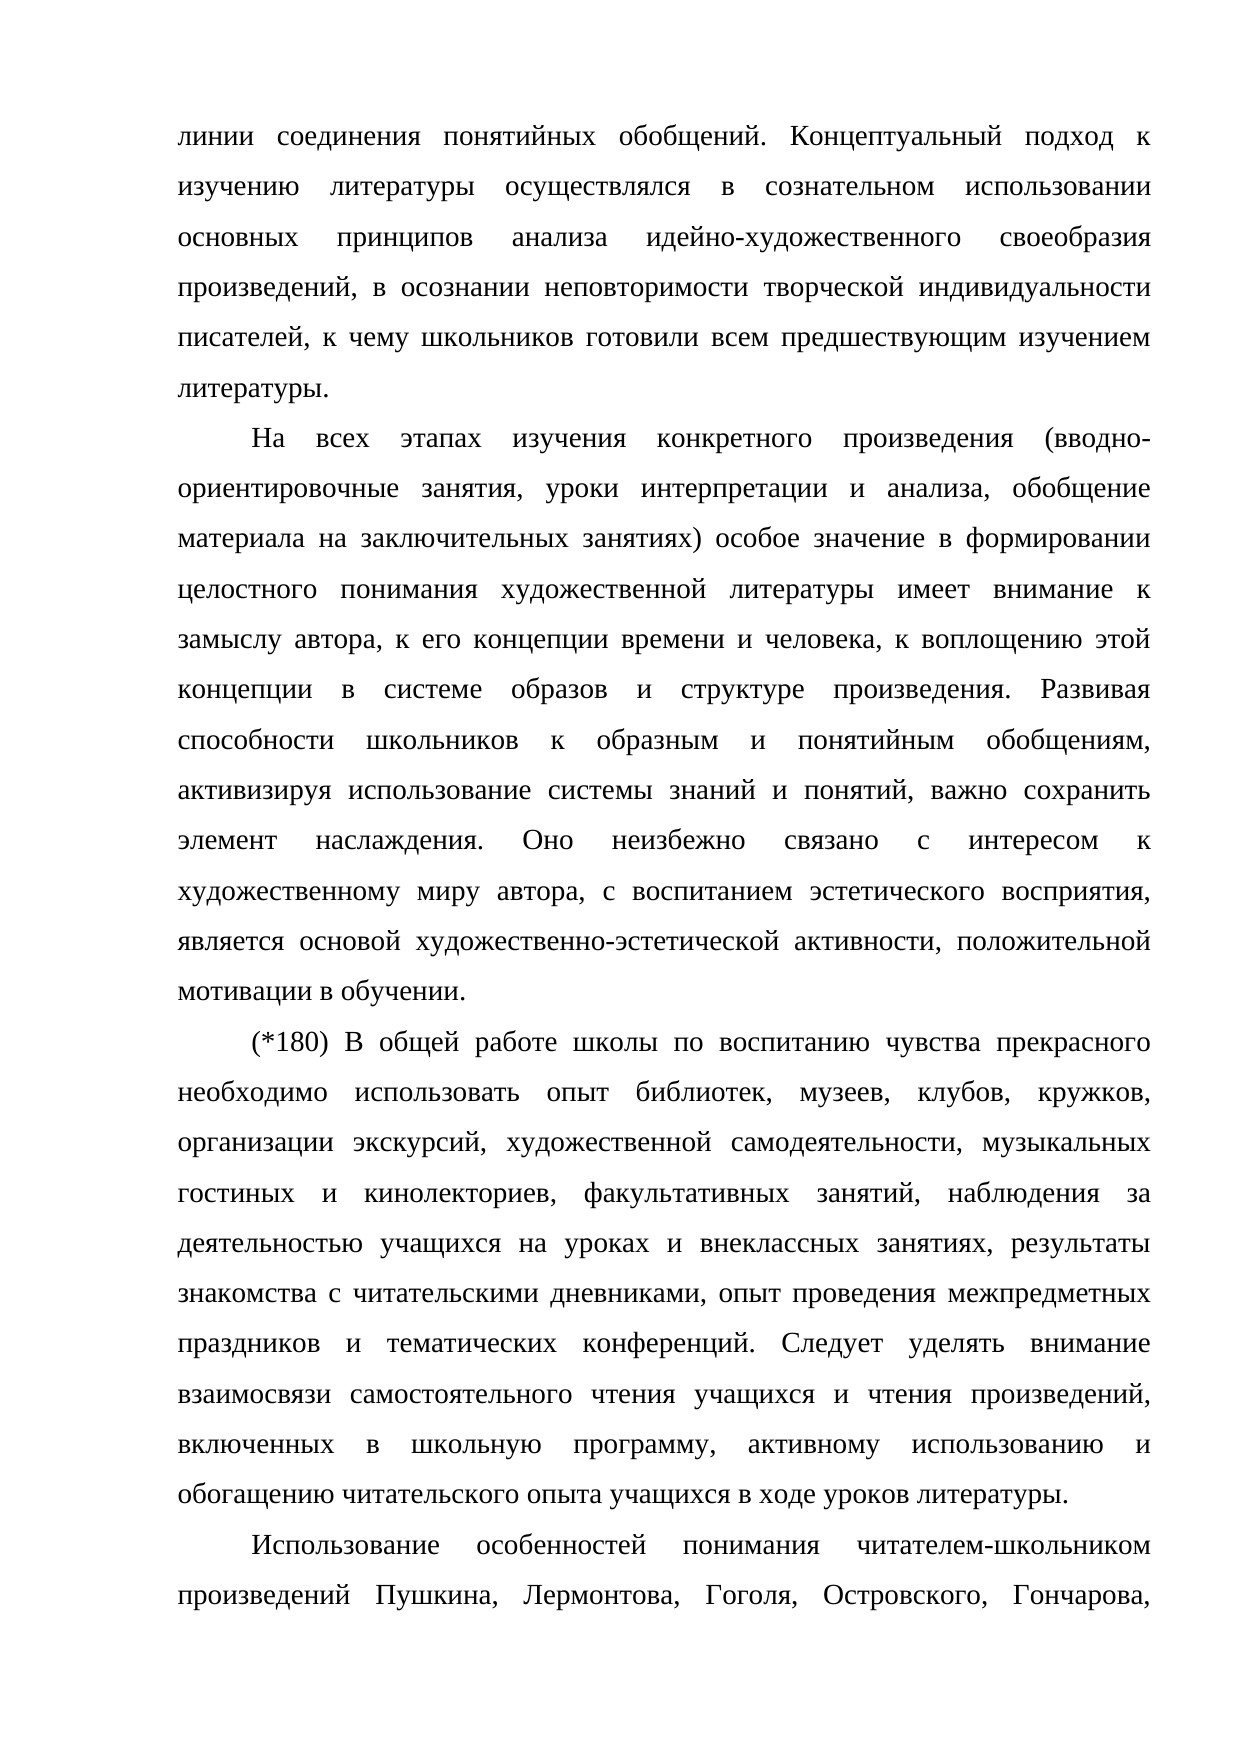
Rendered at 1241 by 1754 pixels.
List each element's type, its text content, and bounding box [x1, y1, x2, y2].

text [177, 1527, 1152, 1611]
text На всех этапах изучения конкретного произведения (вводно-ориентировочные занятия, уроки интерпретации и анализа, обобщение материала на заключительных занятиях) особое значение в формировании целостного понимания художественной литературы имеет внимание к замыслу автора, к его концепции времени и человека, к воплощению этой концепции в системе образов и структуре произведения. Развивая способности школьников к образным и понятийным обобщениям, активизируя использование системы знаний и понятий, важно сохранить элемент наслаждения. Оно неизбежно связано с интересом к художественному миру автора, с воспитанием эстетического восприятия, является основой художественно-эстетической активности, положительной мотивации в обучении. [177, 420, 1152, 1007]
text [177, 118, 1152, 403]
text (*180) В общей работе школы по воспитанию чувства прекрасного необходимо использовать опыт библиотек, музеев, клубов, кружков, организации экскурсий, художественной самодеятельности, музыкальных гостиных и кинолекториев, факультативных занятий, наблюдения за деятельностью учащихся на уроках и внеклассных занятиях, результаты знакомства с читательскими дневниками, опыт проведения межпредметных праздников и тематических конференций. Следует уделять внимание взаимосвязи самостоятельного чтения учащихся и чтения произведений, включенных в школьную программу, активному использованию и обогащению читательского опыта учащихся в ходе уроков литературы. [177, 1024, 1152, 1510]
